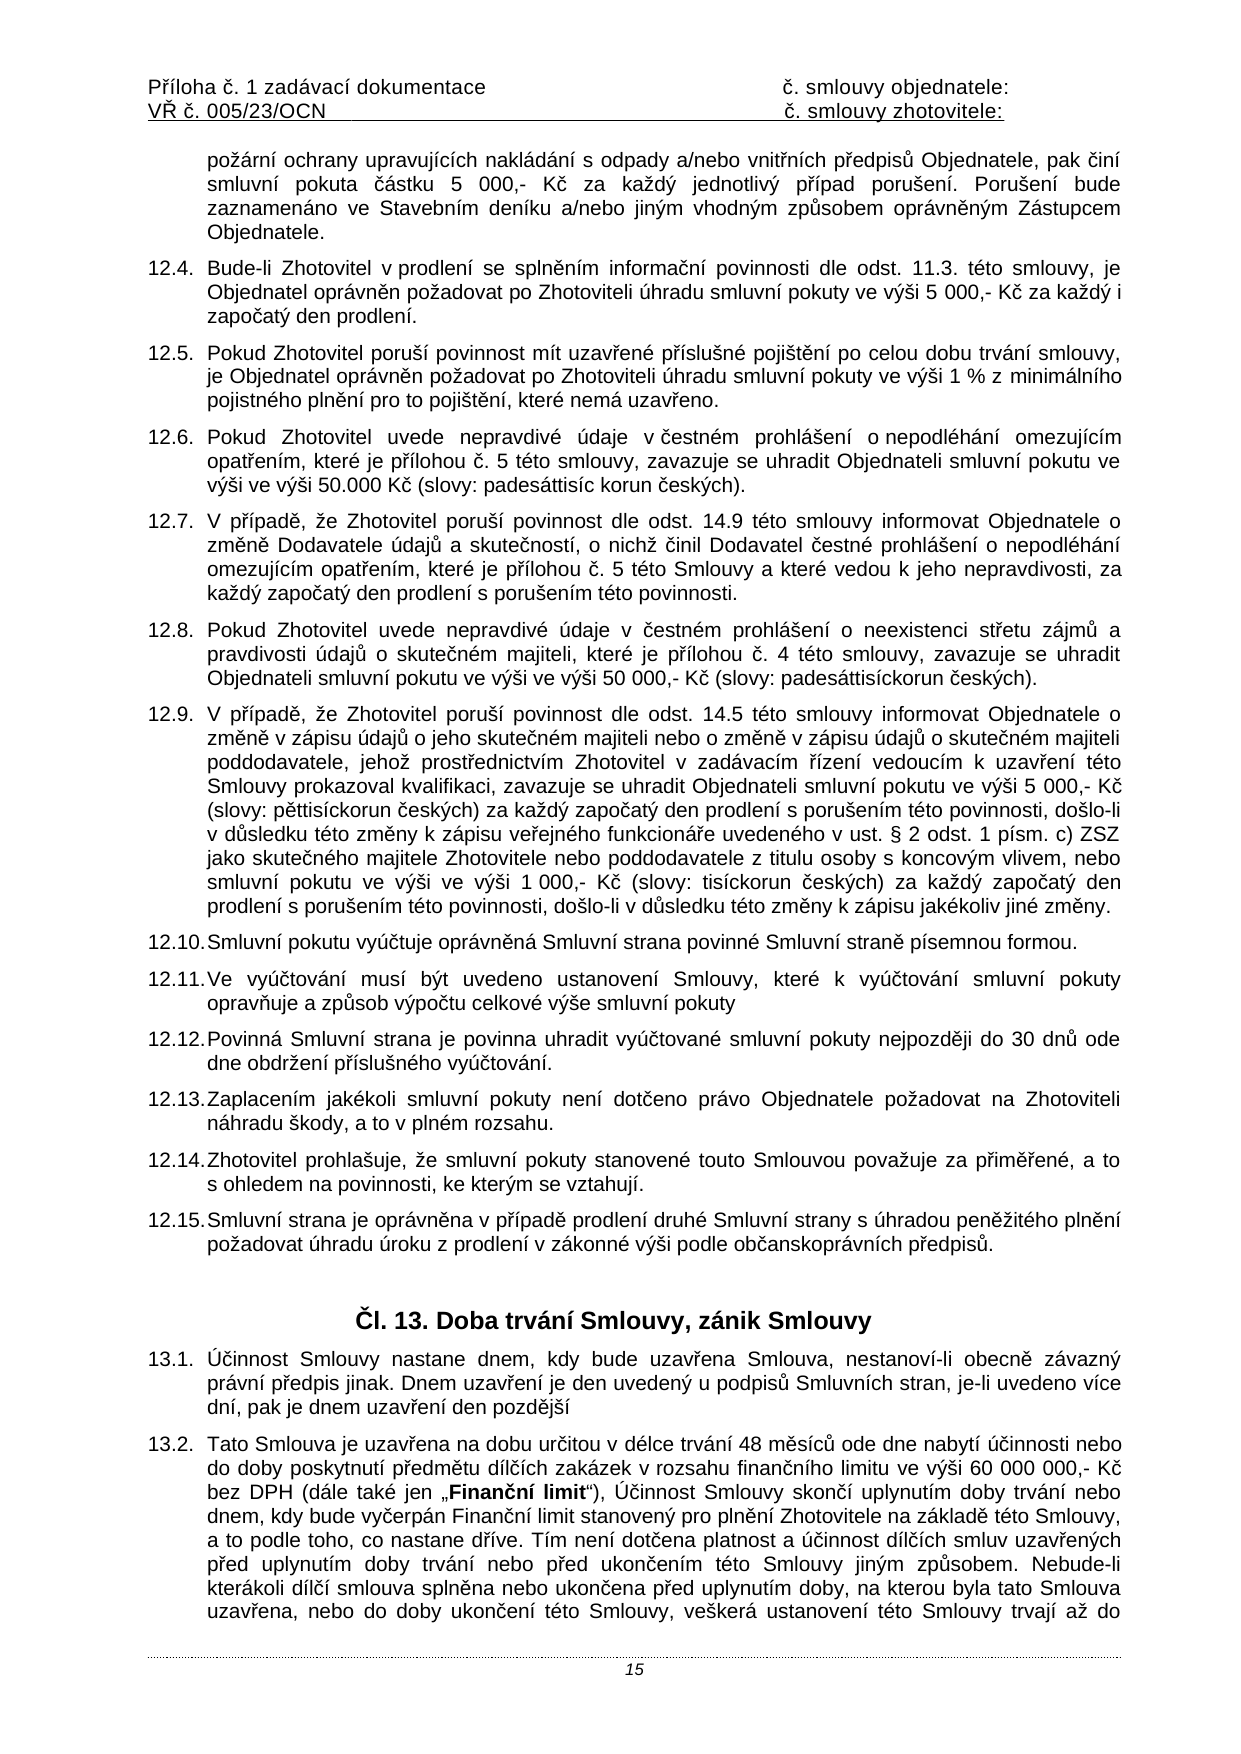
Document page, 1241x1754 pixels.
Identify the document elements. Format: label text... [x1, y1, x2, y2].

text Pokud Zhotovitel uvede nepravdivé údaje v čestném prohlášení o neexistenci střetu zájmů a pravdivosti údajů o skutečném majiteli, které je přílohou č. 4 této smlouvy, zavazuje se uhradit Objednateli smluvní pokutu ve výši ve výši 50 000,- Kč (slovy: padesáttisíckorun českých). [148, 617, 1122, 689]
text Smluvní strana je oprávněna v případě prodlení druhé Smluvní strany s úhradou peněžitého plnění požadovat úhradu úroku z prodlení v zákonné výši podle občanskoprávních předpisů. [148, 1208, 1122, 1256]
text Smluvní pokutu vyúčtuje oprávněná Smluvní strana povinné Smluvní straně písemnou formou. [148, 930, 1122, 954]
text Zaplacením jakékoli smluvní pokuty není dotčeno právo Objednatele požadovat na Zhotoviteli náhradu škody, a to v plném rozsahu. [148, 1087, 1122, 1135]
text Zhotovitel prohlašuje, že smluvní pokuty stanovené touto Smlouvou považuje za přiměřené, a to s ohledem na povinnosti, ke kterým se vztahují. [148, 1148, 1122, 1196]
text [148, 1432, 1122, 1623]
text Ve vyúčtování musí být uvedeno ustanovení Smlouvy, které k vyúčtování smluvní pokuty opravňuje a způsob výpočtu celkové výše smluvní pokuty [148, 966, 1122, 1014]
text Doba trvání Smlouvy, zánik Smlouvy [105, 1306, 1122, 1335]
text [148, 148, 1122, 243]
text Bude-li Zhotovitel v prodlení se splněním informační povinnosti dle odst. 11.3. této smlouvy, je Objednatel oprávněn požadovat po Zhotoviteli úhradu smluvní pokuty ve výši 5 000,- Kč za každý i započatý den prodlení. [148, 256, 1122, 328]
text Pokud Zhotovitel poruší povinnost mít uzavřené příslušné pojištění po celou dobu trvání smlouvy, je Objednatel oprávněn požadovat po Zhotoviteli úhradu smluvní pokuty ve výši 1 % z minimálního pojistného plnění pro to pojištění, které nemá uzavřeno. [148, 340, 1122, 412]
text Povinná Smluvní strana je povinna uhradit vyúčtované smluvní pokuty nejpozději do 30 dnů ode dne obdržení příslušného vyúčtování. [148, 1027, 1122, 1075]
text Pokud Zhotovitel uvede nepravdivé údaje v čestném prohlášení o nepodléhání omezujícím opatřením, které je přílohou č. 5 této smlouvy, zavazuje se uhradit Objednateli smluvní pokutu ve výši ve výši 50.000 Kč (slovy: padesáttisíc korun českých). [148, 425, 1122, 497]
text V případě, že Zhotovitel poruší povinnost dle odst. 14.5 této smlouvy informovat Objednatele o změně v zápisu údajů o jeho skutečném majiteli nebo o změně v zápisu údajů o skutečném majiteli poddodavatele, jehož prostřednictvím Zhotovitel v zadávacím řízení vedoucím k uzavření této Smlouvy prokazoval kvalifikaci, zavazuje se uhradit Objednateli smluvní pokutu ve výši 5 000,- Kč (slovy: pěttisíckorun českých) za každý započatý den prodlení s porušením této povinnosti, došlo-li v důsledku této změny k zápisu veřejného funkcionáře uvedeného v ust. § 2 odst. 1 písm. c) ZSZ jako skutečného majitele Zhotovitele nebo poddodavatele z titulu osoby s koncovým vlivem, nebo smluvní pokutu ve výši ve výši 1 000,- Kč (slovy: tisíckorun českých) za každý započatý den prodlení s porušením této povinnosti, došlo-li v důsledku této změny k zápisu jakékoliv jiné změny. [148, 702, 1122, 917]
text Účinnost Smlouvy nastane dnem, kdy bude uzavřena Smlouva, nestanoví-li obecně závazný právní předpis jinak. Dnem uzavření je den uvedený u podpisů Smluvních stran, je-li uvedeno více dní, pak je dnem uzavření den pozdější [148, 1347, 1122, 1419]
text V případě, že Zhotovitel poruší povinnost dle odst. 14.9 této smlouvy informovat Objednatele o změně Dodavatele údajů a skutečností, o nichž činil Dodavatel čestné prohlášení o nepodléhání omezujícím opatřením, které je přílohou č. 5 této Smlouvy a které vedou k jeho nepravdivosti, za každý započatý den prodlení s porušením této povinnosti. [148, 509, 1122, 605]
